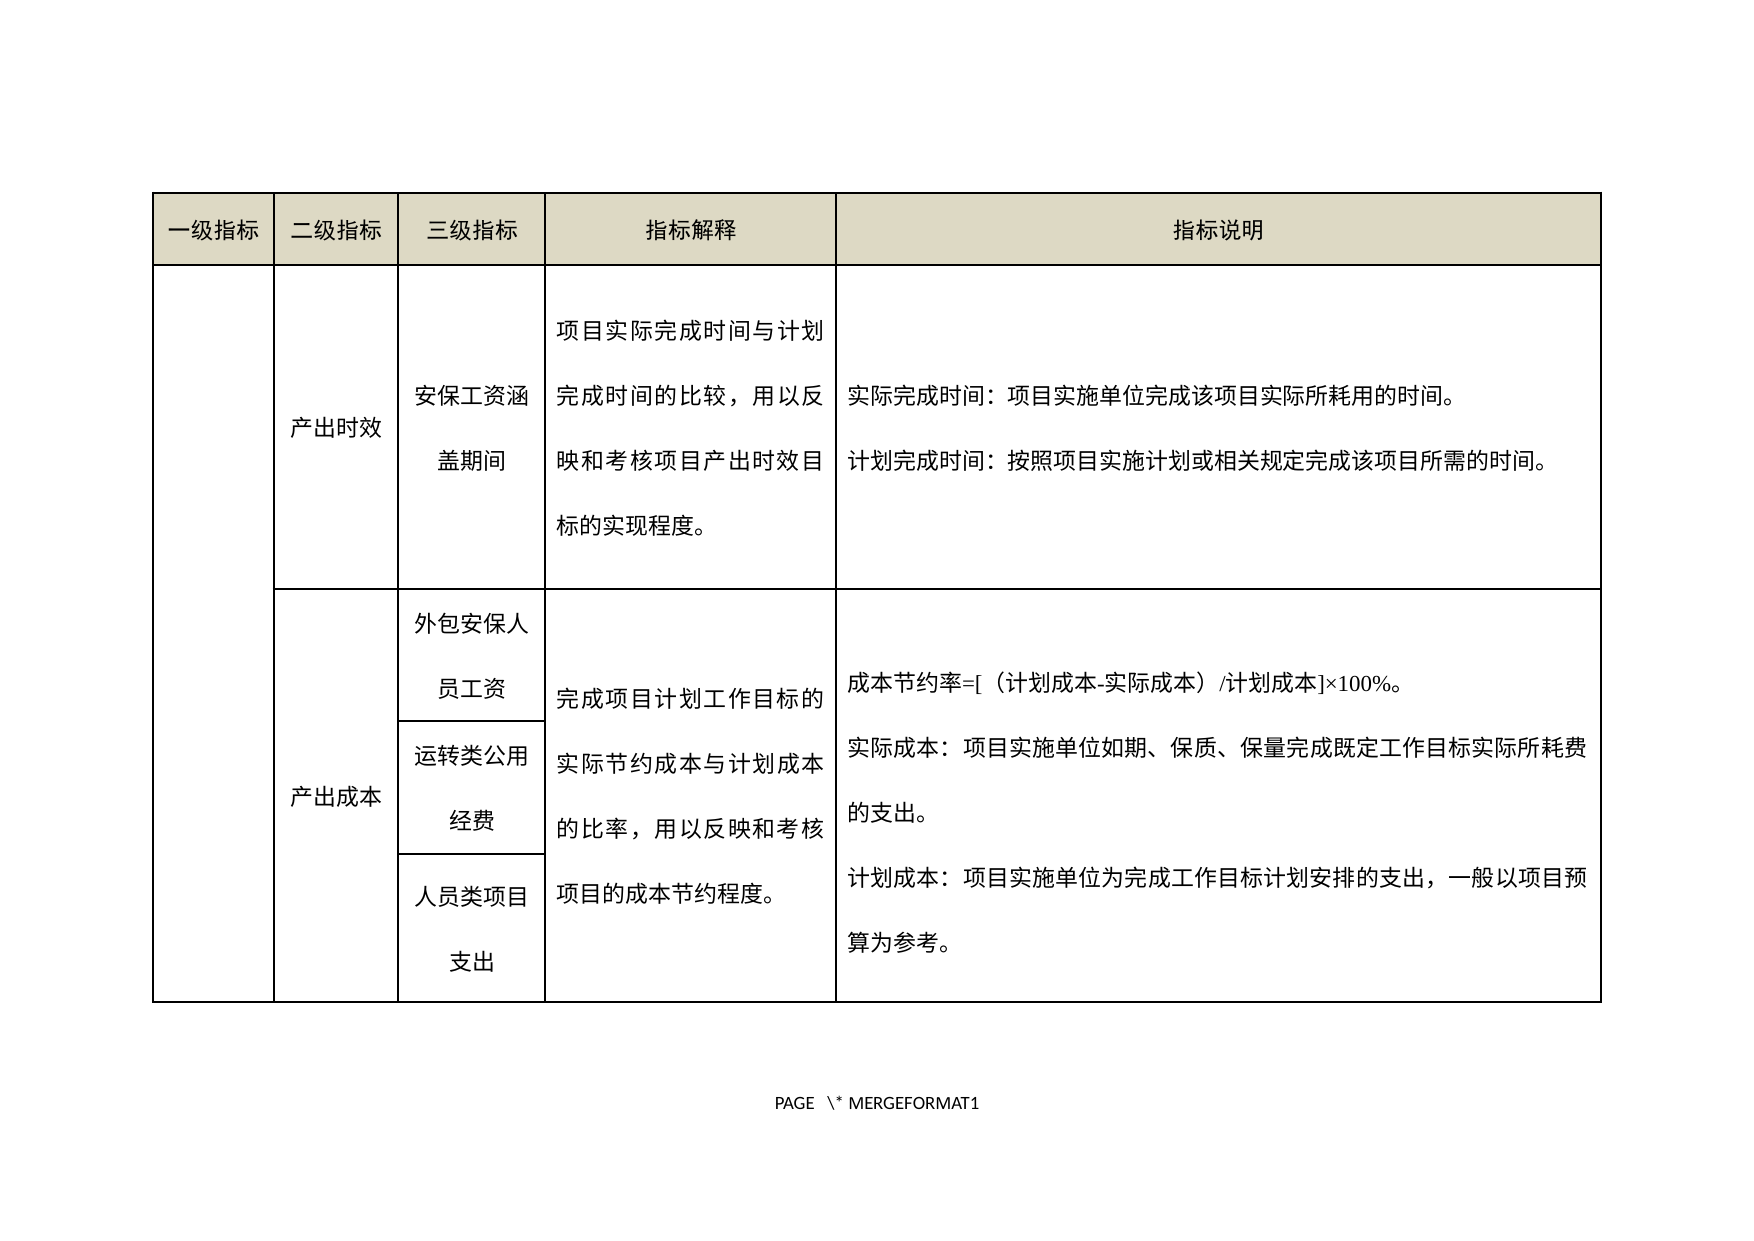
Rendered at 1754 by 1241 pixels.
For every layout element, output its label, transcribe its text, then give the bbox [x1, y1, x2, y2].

table_cell 人员类项目支出 [399, 855, 544, 1001]
table_cell 产出成本 [275, 590, 397, 1001]
table_header 指标说明 [837, 194, 1600, 264]
table_cell 运转类公用经费 [399, 722, 544, 853]
table_header 二级指标 [275, 194, 397, 264]
table_cell 完成项目计划工作目标的实际节约成本与计划成本的比率，用以反映和考核项目的成本节约程度。 [546, 590, 835, 1001]
table_cell 外包安保人员工资 [399, 590, 544, 720]
table_cell 安保工资涵盖期间 [399, 266, 544, 588]
table_header 指标解释 [546, 194, 835, 264]
table_header 三级指标 [399, 194, 544, 264]
table_cell 实际完成时间：项目实施单位完成该项目实际所耗用的时间。 计划完成时间：按照项目实施计划或相关规定完成该项目所需的时间。 [837, 266, 1600, 588]
table_header 一级指标 [154, 194, 273, 264]
table_cell 项目实际完成时间与计划完成时间的比较，用以反映和考核项目产出时效目标的实现程度。 [546, 266, 835, 588]
table_cell 成本节约率=[（计划成本-实际成本）/计划成本]×100%。 实际成本：项目实施单位如期、保质、保量完成既定工作目标实际所耗费的支出。 计划成本：项目实施单位为完成工作目标计划安排的支出，一般以项目预算为参考。 [837, 590, 1600, 1001]
table_cell 产出时效 [275, 266, 397, 588]
